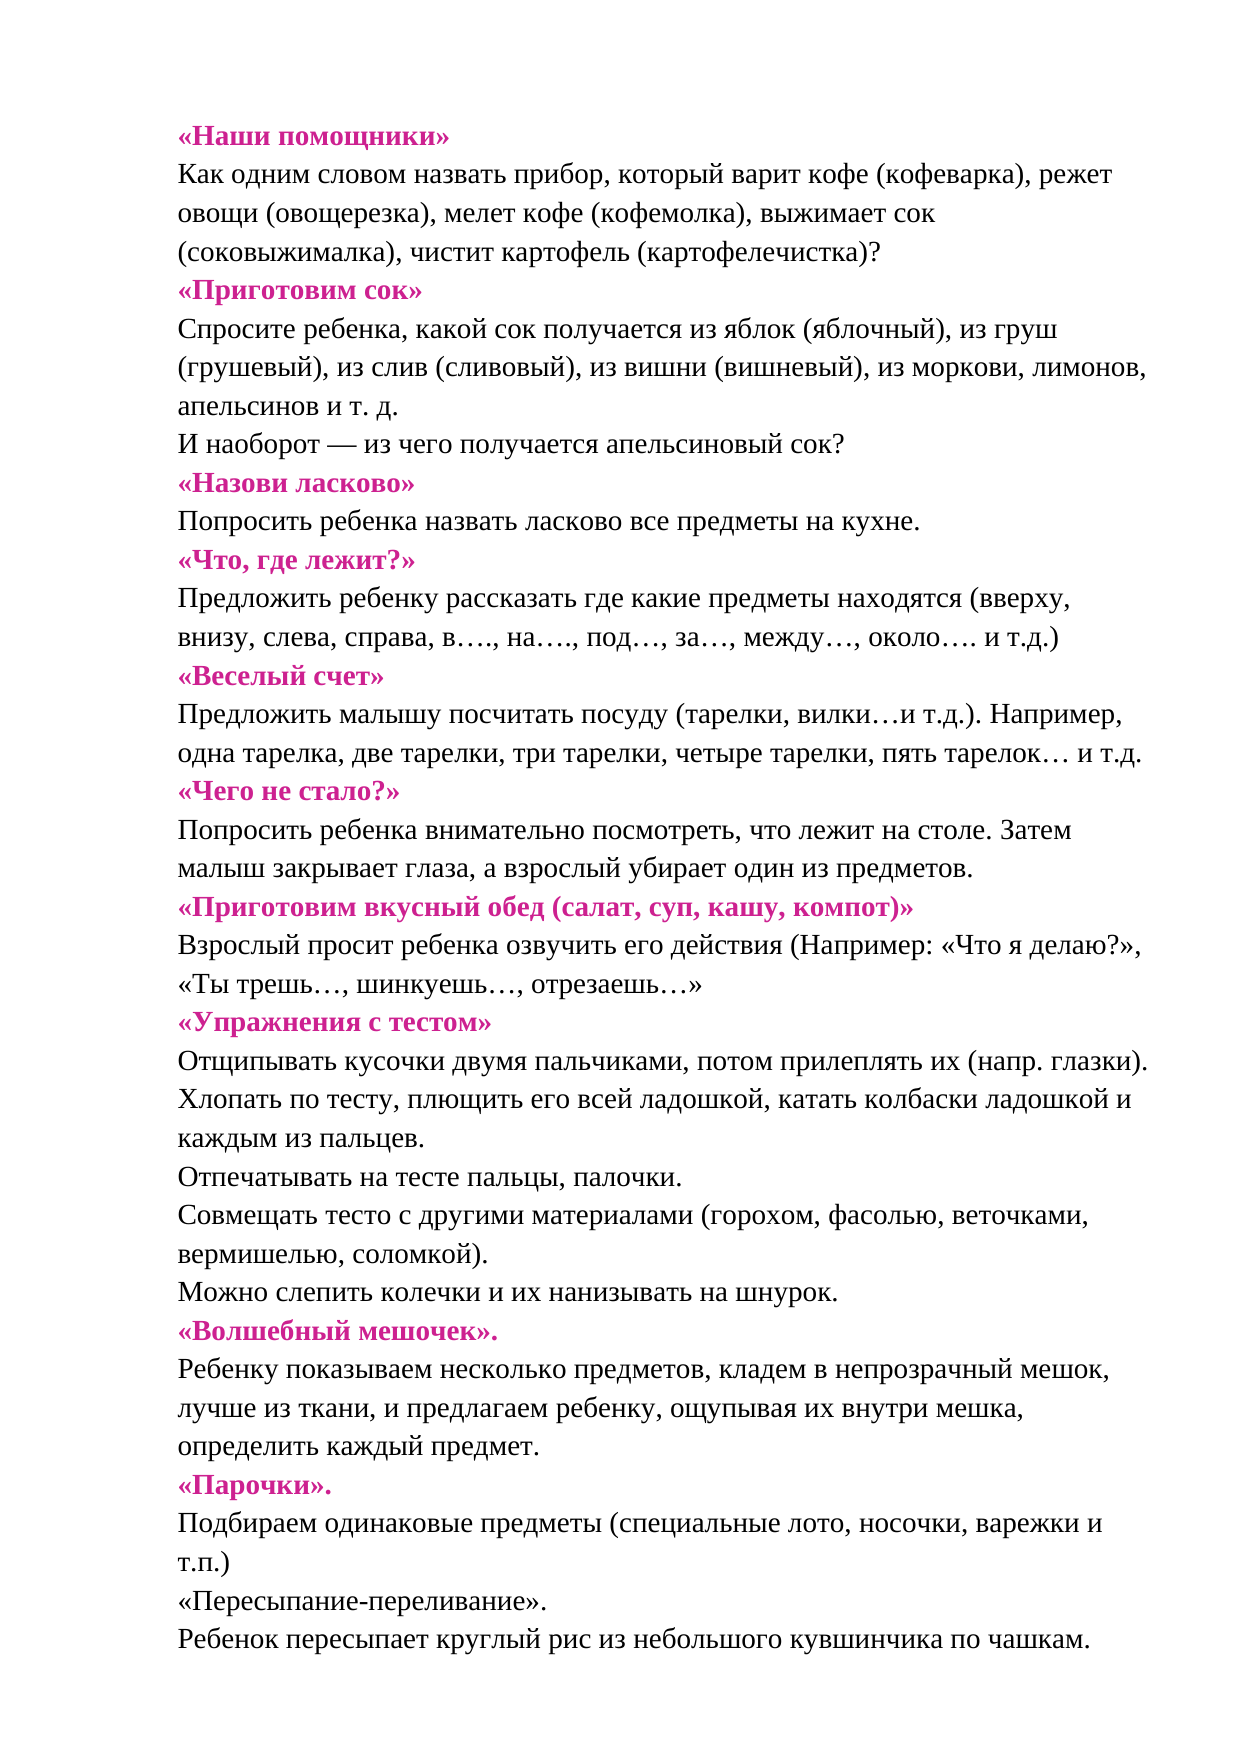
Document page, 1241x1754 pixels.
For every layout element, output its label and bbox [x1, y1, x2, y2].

text [177, 118, 1152, 1655]
